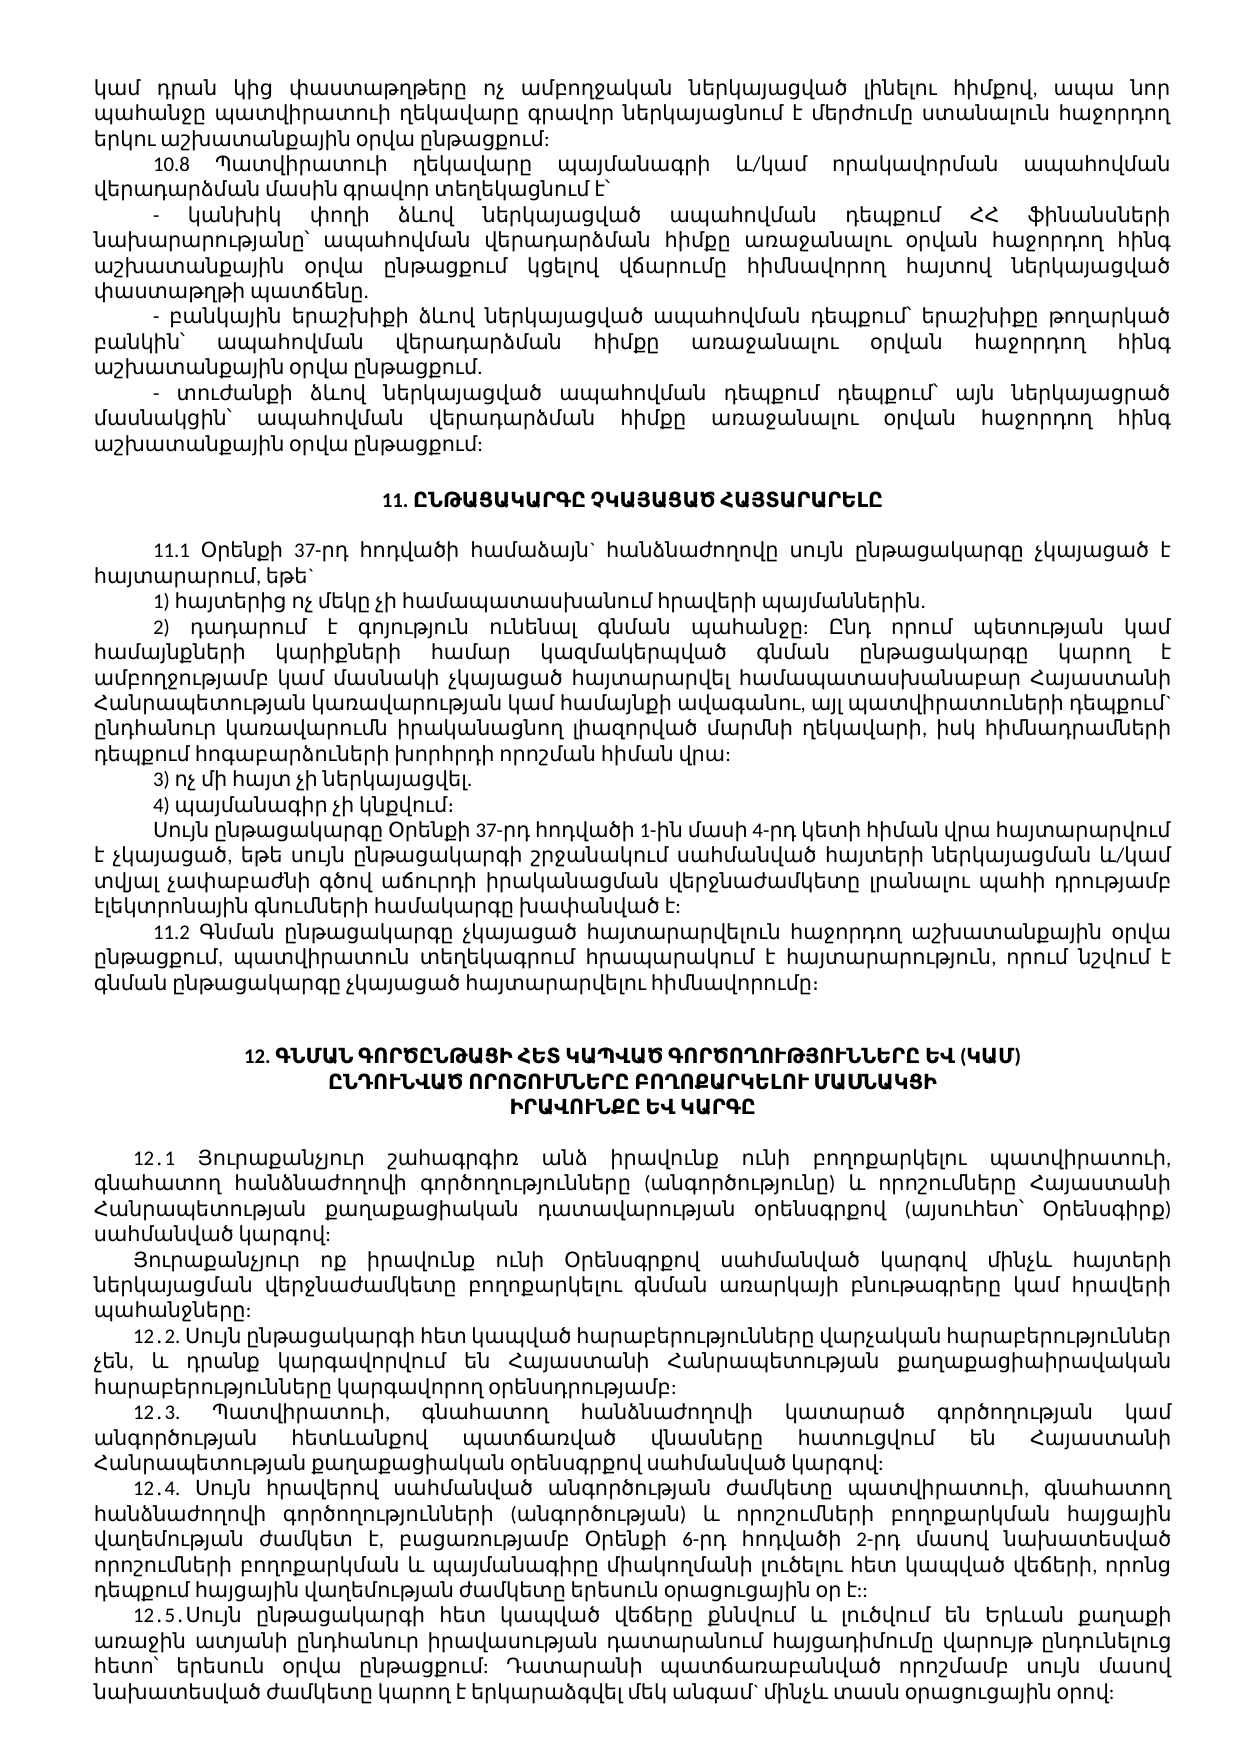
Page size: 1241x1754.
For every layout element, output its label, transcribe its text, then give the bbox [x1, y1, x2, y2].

text 12․3. Պատվիրատուի, գնահատող հանձնաժողովի կատարած գործողության կամ անգործության հետևանքով պատճառված վնասները հատուցվում են Հայաստանի Հանրապետության քաղաքացիական օրենսգրքով սահմանված կարգով: [94, 1399, 1171, 1476]
text 11.2 Գնման ընթացակարգը չկայացած հայտարարվելուն հաջորդող աշխատանքային օրվա ընթացքում, պատվիրատուն տեղեկագրում հրապարակում է հայտարարություն, որում նշվում է գնման ընթացակարգը չկայացած հայտարարվելու հիմնավորումը։ [94, 919, 1171, 995]
text Յուրաքանչյուր ոք իրավունք ունի Օրենսգրքով սահմանված կարգով մինչև հայտերի ներկայացման վերջնաժամկետը բողոքարկելու գնման առարկայի բնութագրերը կամ հրավերի պահանջները: [94, 1247, 1171, 1323]
text 10.7 Պատվիրատուի ղեկավարը պայմանագրի և որակավորման ապահովման վճարման պահանջը բանկին, իսկ կանխիկ փողի ձևով ներկայացված ապահովման դեպքում՝ ՀՀ ֆինանսների նախարարություն, ներկայացնում է գրավոր՝ ապահովման վճարման հիմքը առաջանալու օրվան հաջորդող հինգ աշխատանքային օրվա ընթացքում: Եթե ապահովման վճարման պահանջը բանկի կամ ՀՀ ֆինանսների նախարարության կողմից մերժվում է պահանջը կամ դրան կից փաստաթղթերը ոչ ամբողջական ներկայացված լինելու հիմքով, ապա նոր պահանջը պատվիրատուի ղեկավարը գրավոր ներկայացնում է մերժումը ստանալուն հաջորդող երկու աշխատանքային օրվա ընթացքում: [94, 75, 1171, 151]
text 1) հայտերից ոչ մեկը չի համապատասխանում հրավերի պայմաններին. [94, 588, 1171, 614]
text 4) պայմանագիր չի կնքվում։ [94, 792, 1171, 817]
text ԻՐԱՎՈՒՆՔԸ ԵՎ ԿԱՐԳԸ [94, 1094, 1171, 1120]
text - տուժանքի ձևով ներկայացված ապահովման դեպքում դեպքում՝ այն ներկայացրած մասնակցին՝ ապահովման վերադարձման հիմքը առաջանալու օրվան հաջորդող հինգ աշխատանքային օրվա ընթացքում: [94, 380, 1171, 456]
text 10.8 Պատվիրատուի ղեկավարը պայմանագրի և/կամ որակավորման ապահովման վերադարձման մասին գրավոր տեղեկացնում է՝ [94, 151, 1171, 202]
text Սույն ընթացակարգը Օրենքի 37-րդ հոդվածի 1-ին մասի 4-րդ կետի հիման վրա հայտարարվում է չկայացած, եթե սույն ընթացակարգի շրջանակում սահմանված հայտերի ներկայացման և/կամ տվյալ չափաբաժնի գծով աճուրդի իրականացման վերջնաժամկետը լրանալու պահի դրությամբ էլեկտրոնային գնումների համակարգը խափանված է: [94, 817, 1171, 919]
text 11.1 Օրենքի 37-րդ հոդվածի համաձայն` հանձնաժողովը սույն ընթացակարգը չկայացած է հայտարարում, եթե` [94, 538, 1171, 588]
text 12․1 Յուրաքանչյուր շահագրգիռ անձ իրավունք ունի բողոքարկելու պատվիրատուի, գնահատող հանձնաժողովի գործողությունները (անգործությունը) և որոշումները Հայաստանի Հանրապետության քաղաքացիական դատավարության օրենսգրքով (այսուհետ՝ Օրենսգիրք) սահմանված կարգով: [94, 1145, 1171, 1247]
text 12․2. Սույն ընթացակարգի հետ կապված հարաբերությունները վարչական հարաբերություններ չեն, և դրանք կարգավորվում են Հայաստանի Հանրապետության քաղաքացիաիրավական հարաբերությունները կարգավորող օրենսդրությամբ: [94, 1323, 1171, 1399]
text - կանխիկ փողի ձևով ներկայացված ապահովման դեպքում ՀՀ ֆինանսների նախարարությանը՝ ապահովման վերադարձման հիմքը առաջանալու օրվան հաջորդող հինգ աշխատանքային օրվա ընթացքում կցելով վճարումը հիմնավորող հայտով ներկայացված փաստաթղթի պատճենը. [94, 202, 1171, 304]
text 12․4. Սույն հրավերով սահմանված անգործության ժամկետը պատվիրատուի, գնահատող հանձնաժողովի գործողությունների (անգործության) և որոշումների բողոքարկման հայցային վաղեմության ժամկետ է, բացառությամբ Օրենքի 6-րդ հոդվածի 2-րդ մասով նախատեսված որոշումների բողոքարկման և պայմանագիրը միակողմանի լուծելու հետ կապված վեճերի, որոնց դեպքում հայցային վաղեմության ժամկետը երեսուն օրացուցային օր է:: [94, 1476, 1171, 1603]
text 11. ԸՆԹԱՑԱԿԱՐԳԸ ՉԿԱՅԱՑԱԾ ՀԱՅՏԱՐԱՐԵԼԸ [94, 487, 1171, 512]
text 2) դադարում է գոյություն ունենալ գնման պահանջը: Ընդ որում պետության կամ համայնքների կարիքների համար կազմակերպված գնման ընթացակարգը կարող է ամբողջությամբ կամ մասնակի չկայացած հայտարարվել համապատասխանաբար Հայաստանի Հանրապետության կառավարության կամ համայնքի ավագանու, այլ պատվիրատուների դեպքում` ընդհանուր կառավարումն իրականացնող լիազորված մարմնի ղեկավարի, իսկ հիմնադրամների դեպքում հոգաբարձուների խորհրդի որոշման հիման վրա: [94, 614, 1171, 766]
text 12. ԳՆՄԱՆ ԳՈՐԾԸՆԹԱՑԻ ՀԵՏ ԿԱՊՎԱԾ ԳՈՐԾՈՂՈՒԹՅՈՒՆՆԵՐԸ ԵՎ (ԿԱՄ) [94, 1043, 1171, 1069]
text 12․5․Սույն ընթացակարգի հետ կապված վեճերը քննվում և լուծվում են Երևան քաղաքի առաջին ատյանի ընդհանուր իրավասության դատարանում հայցադիմումը վարույթ ընդունելուց հետո՝ երեսուն օրվա ընթացքում: Դատարանի պատճառաբանված որոշմամբ սույն մասով նախատեսված ժամկետը կարող է երկարաձգվել մեկ անգամ` մինչև տասն օրացուցային օրով: [94, 1603, 1171, 1704]
text 3) ոչ մի հայտ չի ներկայացվել. [94, 766, 1171, 792]
text - բանկային երաշխիքի ձևով ներկայացված ապահովման դեպքում՝ երաշխիքը թողարկած բանկին՝ ապահովման վերադարձման հիմքը առաջանալու օրվան հաջորդող հինգ աշխատանքային օրվա ընթացքում. [94, 304, 1171, 380]
text ԸՆԴՈՒՆՎԱԾ ՈՐՈՇՈՒՄՆԵՐԸ ԲՈՂՈՔԱՐԿԵԼՈՒ ՄԱՍՆԱԿՑԻ [94, 1069, 1171, 1094]
